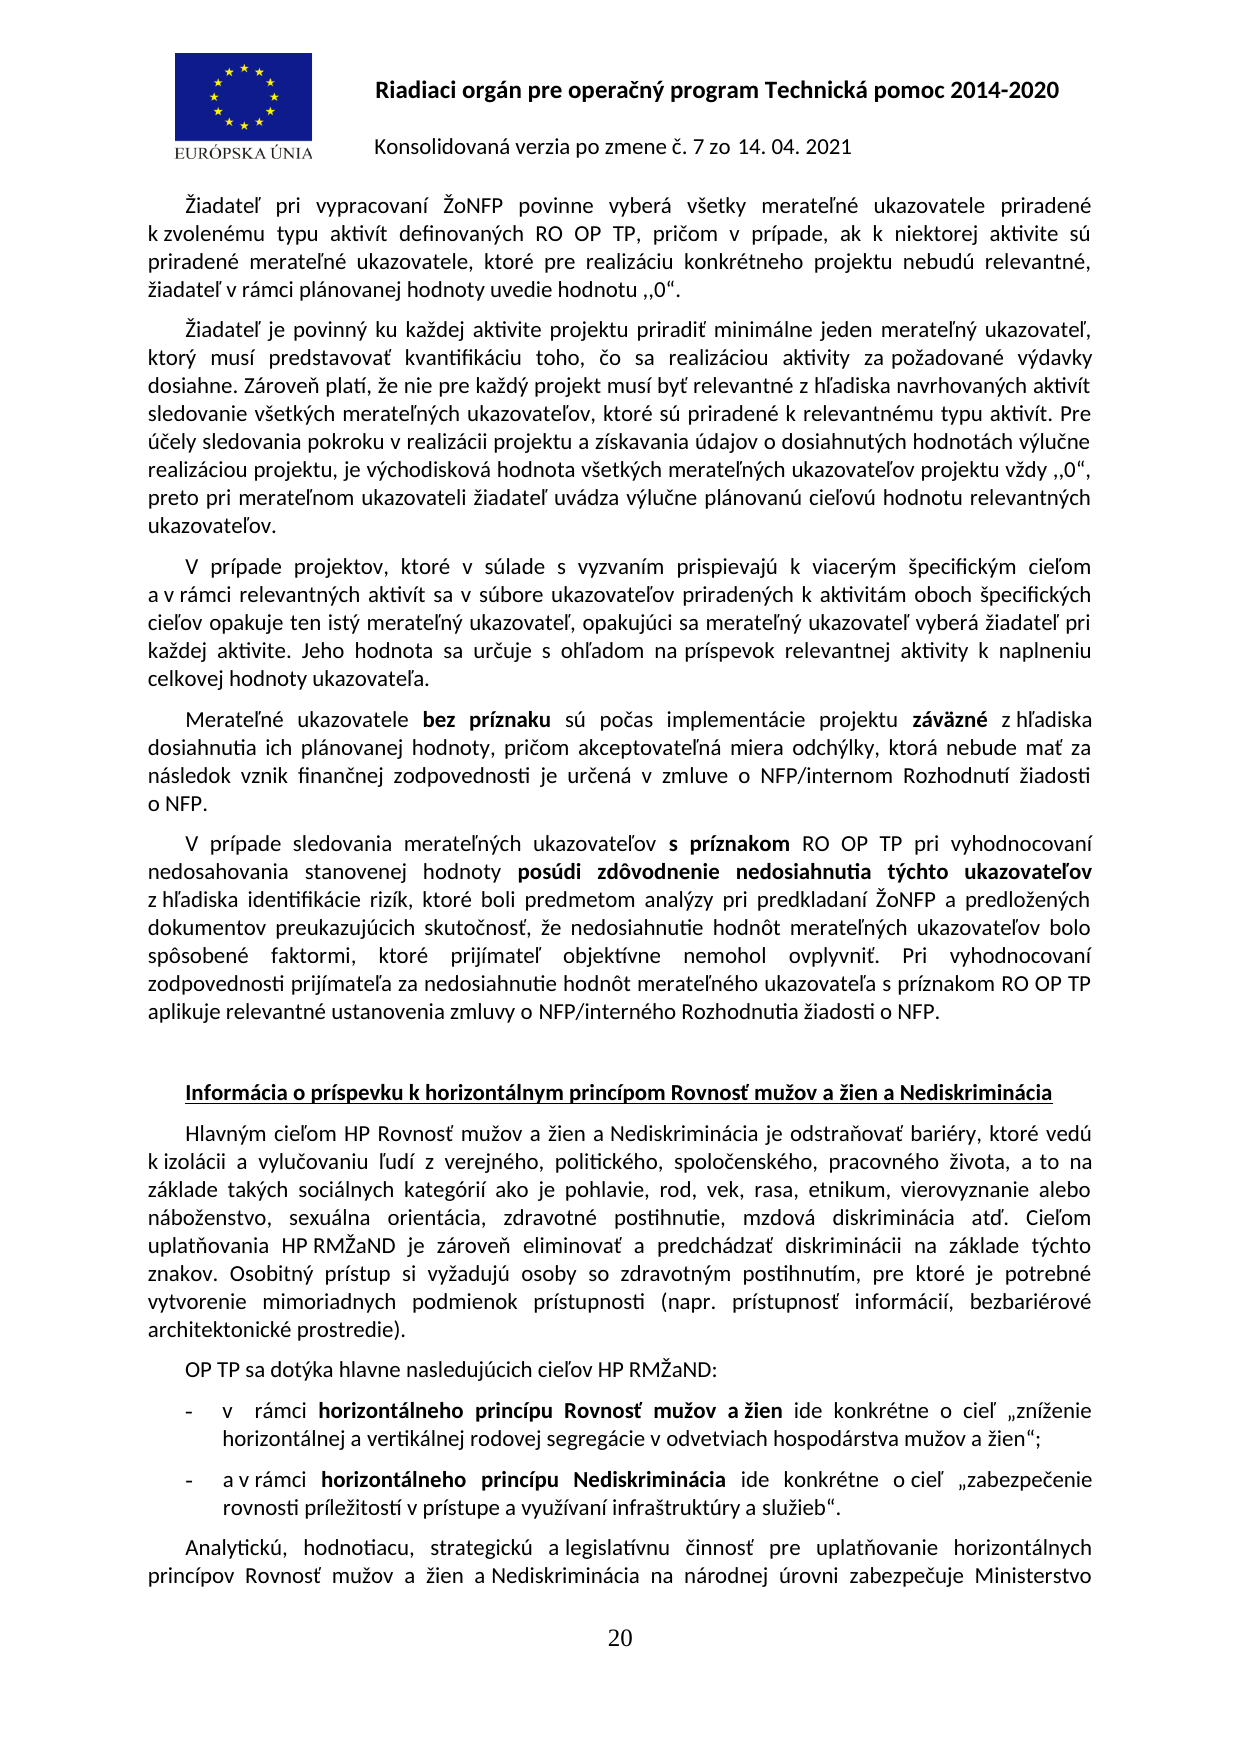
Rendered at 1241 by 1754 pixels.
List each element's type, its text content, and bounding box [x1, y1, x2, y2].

text OP TP sa dotýka hlavne nasledujúcich cieľov HP RMŽaND: [148, 1356, 1093, 1384]
text Informácia o príspevku k horizontálnym princípom Rovnosť mužov a žien a Nediskriminácia [148, 1078, 1093, 1106]
picture [174, 53, 313, 159]
text Hlavným cieľom HP Rovnosť mužov a žien a Nediskriminácia je odstraňovať bariéry, ktoré vedú k izolácii a vylučovaniu ľudí z verejného, politického, spoločenského, pracovného života, a to na základe takých sociálnych kategórií ako je pohlavie, rod, vek, rasa, etnikum, vierovyznanie alebo náboženstvo, sexuálna orientácia, zdravotné postihnutie, mzdová diskriminácia atď. Cieľom uplatňovania HP RMŽaND je zároveň eliminovať a predchádzať diskriminácii na základe týchto znakov. Osobitný prístup si vyžadujú osoby so zdravotným postihnutím, pre ktoré je potrebné vytvorenie mimoriadnych podmienok prístupnosti (napr. prístupnosť informácií, bezbariérové architektonické prostredie). [148, 1119, 1093, 1343]
list v rámci horizontálneho princípu Rovnosť mužov a žien ide konkrétne o cieľ „zníženie horizontálnej a vertikálnej rodovej segregácie v odvetviach hospodárstva mužov a žien“; [185, 1396, 1093, 1452]
text Žiadateľ pri vypracovaní ŽoNFP povinne vyberá všetky merateľné ukazovatele priradené kzvolenému typu aktivít definovaných RO OP TP, pričom v prípade, ak k niektorej aktivite sú priradené merateľné ukazovatele, ktoré pre realizáciu konkrétneho projektu nebudú relevantné, žiadateľ v rámci plánovanej hodnoty uvedie hodnotu ,,0“. [148, 191, 1093, 303]
text V prípade sledovania merateľných ukazovateľov s príznakom RO OP TP pri vyhodnocovaní nedosahovania stanovenej hodnoty posúdi zdôvodnenie nedosiahnutia týchto ukazovateľov zhľadiska identifikácie rizík, ktoré boli predmetom analýzy pri predkladaní ŽoNFP a predložených dokumentov preukazujúcich skutočnosť, že nedosiahnutie hodnôt merateľných ukazovateľov bolo spôsobené faktormi, ktoré prijímateľ objektívne nemohol ovplyvniť. Pri vyhodnocovaní zodpovednosti prijímateľa za nedosiahnutie hodnôt merateľného ukazovateľa s príznakom RO OP TP aplikuje relevantné ustanovenia zmluvy o NFP/interného Rozhodnutia žiadosti o NFP. [148, 829, 1093, 1025]
text Žiadateľ je povinný ku každej aktivite projektu priradiť minimálne jeden merateľný ukazovateľ, ktorý musí predstavovať kvantifikáciu toho, čo sa realizáciou aktivity za požadované výdavky dosiahne. Zároveň platí, že nie pre každý projekt musí byť relevantné z hľadiska navrhovaných aktivít sledovanie všetkých merateľných ukazovateľov, ktoré sú priradené k relevantnému typu aktivít. Pre účely sledovania pokroku v realizácii projektu a získavania údajov o dosiahnutých hodnotách výlučne realizáciou projektu, je východisková hodnota všetkých merateľných ukazovateľov projektu vždy ,,0“, preto pri merateľnom ukazovateli žiadateľ uvádza výlučne plánovanú cieľovú hodnotu relevantných ukazovateľov. [148, 315, 1093, 539]
text V prípade projektov, ktoré v súlade s vyzvaním prispievajú k viacerým špecifickým cieľom avrámci relevantných aktivít sa v súbore ukazovateľov priradených k aktivitám oboch špecifických cieľov opakuje ten istý merateľný ukazovateľ, opakujúci sa merateľný ukazovateľ vyberá žiadateľ pri každej aktivite. Jeho hodnota sa určuje s ohľadom na príspevok relevantnej aktivity k naplneniu celkovej hodnoty ukazovateľa. [148, 552, 1093, 692]
text Merateľné ukazovatele bez príznaku sú počas implementácie projektu záväzné z hľadiska dosiahnutia ich plánovanej hodnoty, pričom akceptovateľná miera odchýlky, ktorá nebude mať za následok vznik finančnej zodpovednosti je určená v zmluve o NFP/internom Rozhodnutí žiadosti oNFP. [148, 705, 1093, 817]
list a v rámci horizontálneho princípu Nediskriminácia ide konkrétne o cieľ „zabezpečenie rovnosti príležitostí v prístupe a využívaní infraštruktúry a služieb“. [185, 1465, 1093, 1521]
